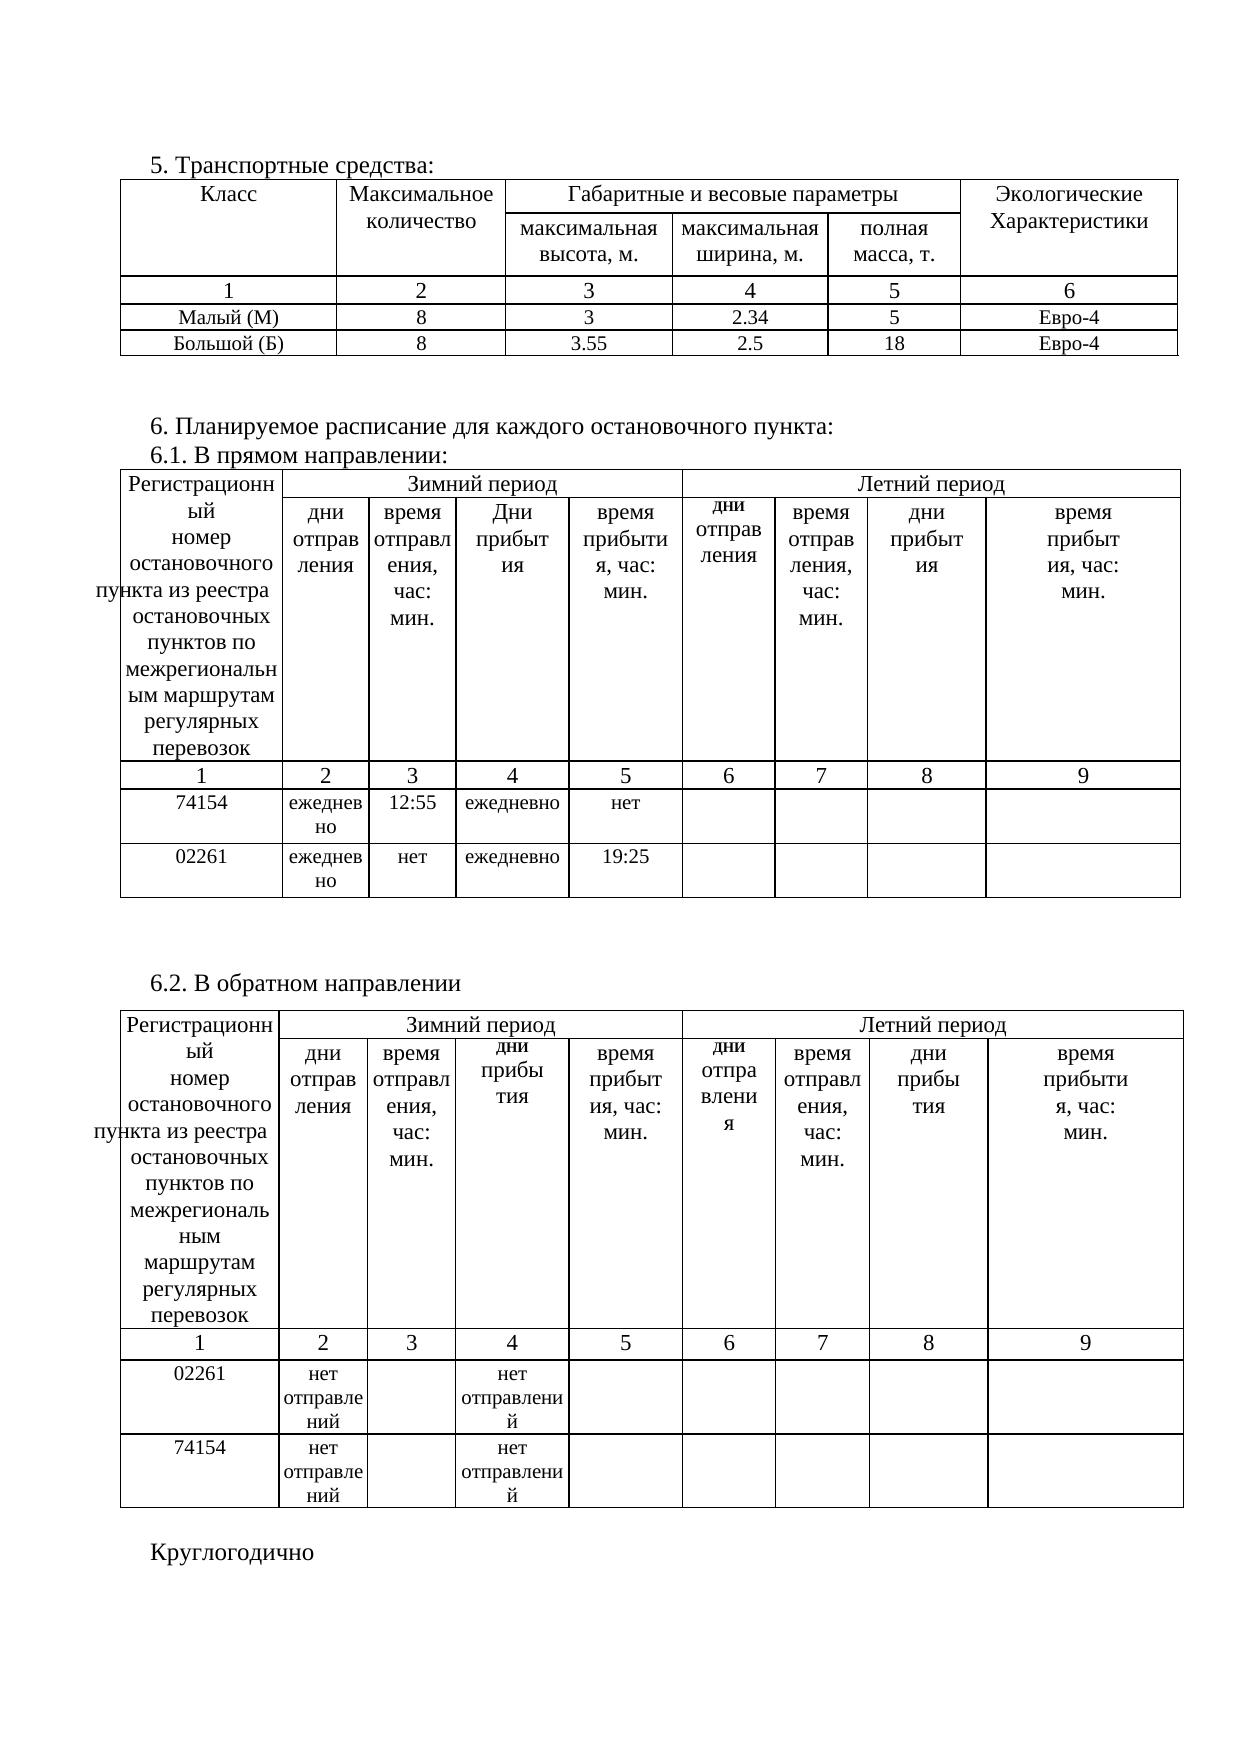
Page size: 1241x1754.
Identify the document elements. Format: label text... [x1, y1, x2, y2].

table_cell [987, 844, 1180, 897]
table_cell 74154 [121, 1435, 278, 1507]
table_header Регистрационный номер остановочного пункта из реестра остановочных пунктов по межрегиональным маршрутам регулярных перевозок [121, 1011, 278, 1327]
table_cell 7 [776, 1329, 869, 1359]
table_cell 6 [961, 277, 1177, 303]
table_cell 2 [280, 1329, 367, 1359]
table_cell дни отправ ления [280, 1039, 367, 1327]
table_cell 1 [121, 1329, 278, 1359]
table_cell 5 [829, 277, 960, 303]
table_cell 4 [456, 1329, 568, 1359]
table_cell время отправл ения, час: мин. [370, 498, 455, 760]
table_header Зимний период [280, 1011, 682, 1038]
table_header Максимальное количество [337, 180, 505, 275]
table_cell нет [570, 790, 682, 842]
table_cell 3.55 [506, 331, 672, 354]
table_cell 19:25 [570, 844, 682, 897]
table_cell ежедневно [457, 844, 568, 897]
table_cell [368, 1435, 455, 1507]
text 6. Планируемое расписание для каждого остановочного пункта: [150, 411, 1090, 440]
table_cell нет отправлений [280, 1361, 367, 1433]
table_cell дни отправ ления [283, 498, 368, 760]
table_cell Евро-4 [961, 305, 1177, 329]
table_cell [989, 1361, 1183, 1433]
table_cell [683, 1361, 775, 1433]
text Круглогодично [150, 1537, 1090, 1566]
table_cell 5 [829, 305, 960, 329]
table_cell 4 [457, 762, 568, 788]
table_cell [570, 1361, 682, 1433]
table_cell [870, 1361, 987, 1433]
table_cell [987, 790, 1180, 842]
table_header Габаритные и весовые параметры [506, 180, 960, 212]
table_cell 4 [673, 277, 827, 303]
text 5. Транспортные средства: [150, 150, 1090, 179]
table_header Регистрационный номер остановочного пункта из реестра остановочных пунктов по межрегиональным маршрутам регулярных перевозок [121, 470, 282, 760]
table_cell время отправл ения, час: мин. [368, 1039, 455, 1327]
table_header Экологические Характеристики [961, 180, 1177, 275]
table_cell время прибыти я, час: мин. [989, 1039, 1183, 1327]
table_cell 2.5 [673, 331, 827, 354]
table_cell 02261 [121, 1361, 278, 1433]
table_cell 5 [570, 1329, 682, 1359]
table_cell 2 [337, 277, 505, 303]
table_cell [683, 790, 774, 842]
table_cell дни прибыт ия [868, 498, 985, 760]
table_cell ДНИ отправ ления [683, 498, 774, 760]
table_cell максимальная ширина, м. [673, 214, 827, 275]
table_cell 12:55 [370, 790, 455, 842]
table_cell 1 [121, 762, 282, 788]
table_cell дни прибы тия [870, 1039, 987, 1327]
table_cell 3 [370, 762, 455, 788]
table_cell Малый (М) [121, 305, 336, 329]
table_header Летний период [683, 470, 1180, 497]
table_cell 18 [829, 331, 960, 354]
table_cell полная масса, т. [829, 214, 960, 275]
table_cell [570, 1435, 682, 1507]
table_cell [776, 1361, 869, 1433]
table_cell 6 [683, 1329, 775, 1359]
table_cell ежедневно [457, 790, 568, 842]
table_cell время отправ ления, час: мин. [776, 498, 867, 760]
table_cell 74154 [121, 790, 282, 842]
table_cell 2 [283, 762, 368, 788]
table_cell [368, 1361, 455, 1433]
table_cell 5 [570, 762, 682, 788]
table_cell 02261 [121, 844, 282, 897]
table_cell максимальная высота, м. [506, 214, 672, 275]
table_cell 8 [868, 762, 985, 788]
table_cell нет [370, 844, 455, 897]
table_cell ежедневно [283, 844, 368, 897]
table_cell 9 [989, 1329, 1183, 1359]
table_cell ДНИ отпра влени я [683, 1039, 775, 1327]
table_cell 1 [121, 277, 336, 303]
table_cell 3 [368, 1329, 455, 1359]
table_cell ДНИ прибы тия [456, 1039, 568, 1327]
table_cell Евро-4 [961, 331, 1177, 354]
table_cell 3 [506, 305, 672, 329]
table_cell 3 [506, 277, 672, 303]
table_cell нет отправлений [456, 1435, 568, 1507]
table_cell Большой (Б) [121, 331, 336, 354]
table_header Зимний период [283, 470, 682, 497]
table_cell нет отправлений [280, 1435, 367, 1507]
table_cell нет отправлений [456, 1361, 568, 1433]
table_cell [683, 1435, 775, 1507]
table_cell [683, 844, 774, 897]
table_header Класс [121, 180, 336, 275]
table_cell 7 [776, 762, 867, 788]
table_cell [776, 790, 867, 842]
table_cell ежедневно [283, 790, 368, 842]
table_cell время прибыти я, час: мин. [570, 498, 682, 760]
table_cell 8 [337, 331, 505, 354]
table_cell 9 [987, 762, 1180, 788]
table_cell [776, 1435, 869, 1507]
table_cell 2.34 [673, 305, 827, 329]
table_cell 8 [870, 1329, 987, 1359]
table_cell время отправл ения, час: мин. [776, 1039, 869, 1327]
table_cell время прибыт ия, час: мин. [987, 498, 1180, 760]
table_cell [776, 844, 867, 897]
table_cell [870, 1435, 987, 1507]
table_cell время прибыт ия, час: мин. [570, 1039, 682, 1327]
table_cell Дни прибыт ия [457, 498, 568, 760]
table_cell [989, 1435, 1183, 1507]
table_cell 8 [337, 305, 505, 329]
table_cell [868, 844, 985, 897]
text 6.2. В обратном направлении [150, 968, 1090, 997]
text 6.1. В прямом направлении: [150, 440, 1090, 469]
table_header Летний период [683, 1011, 1183, 1038]
table_cell 6 [683, 762, 774, 788]
table_cell [868, 790, 985, 842]
